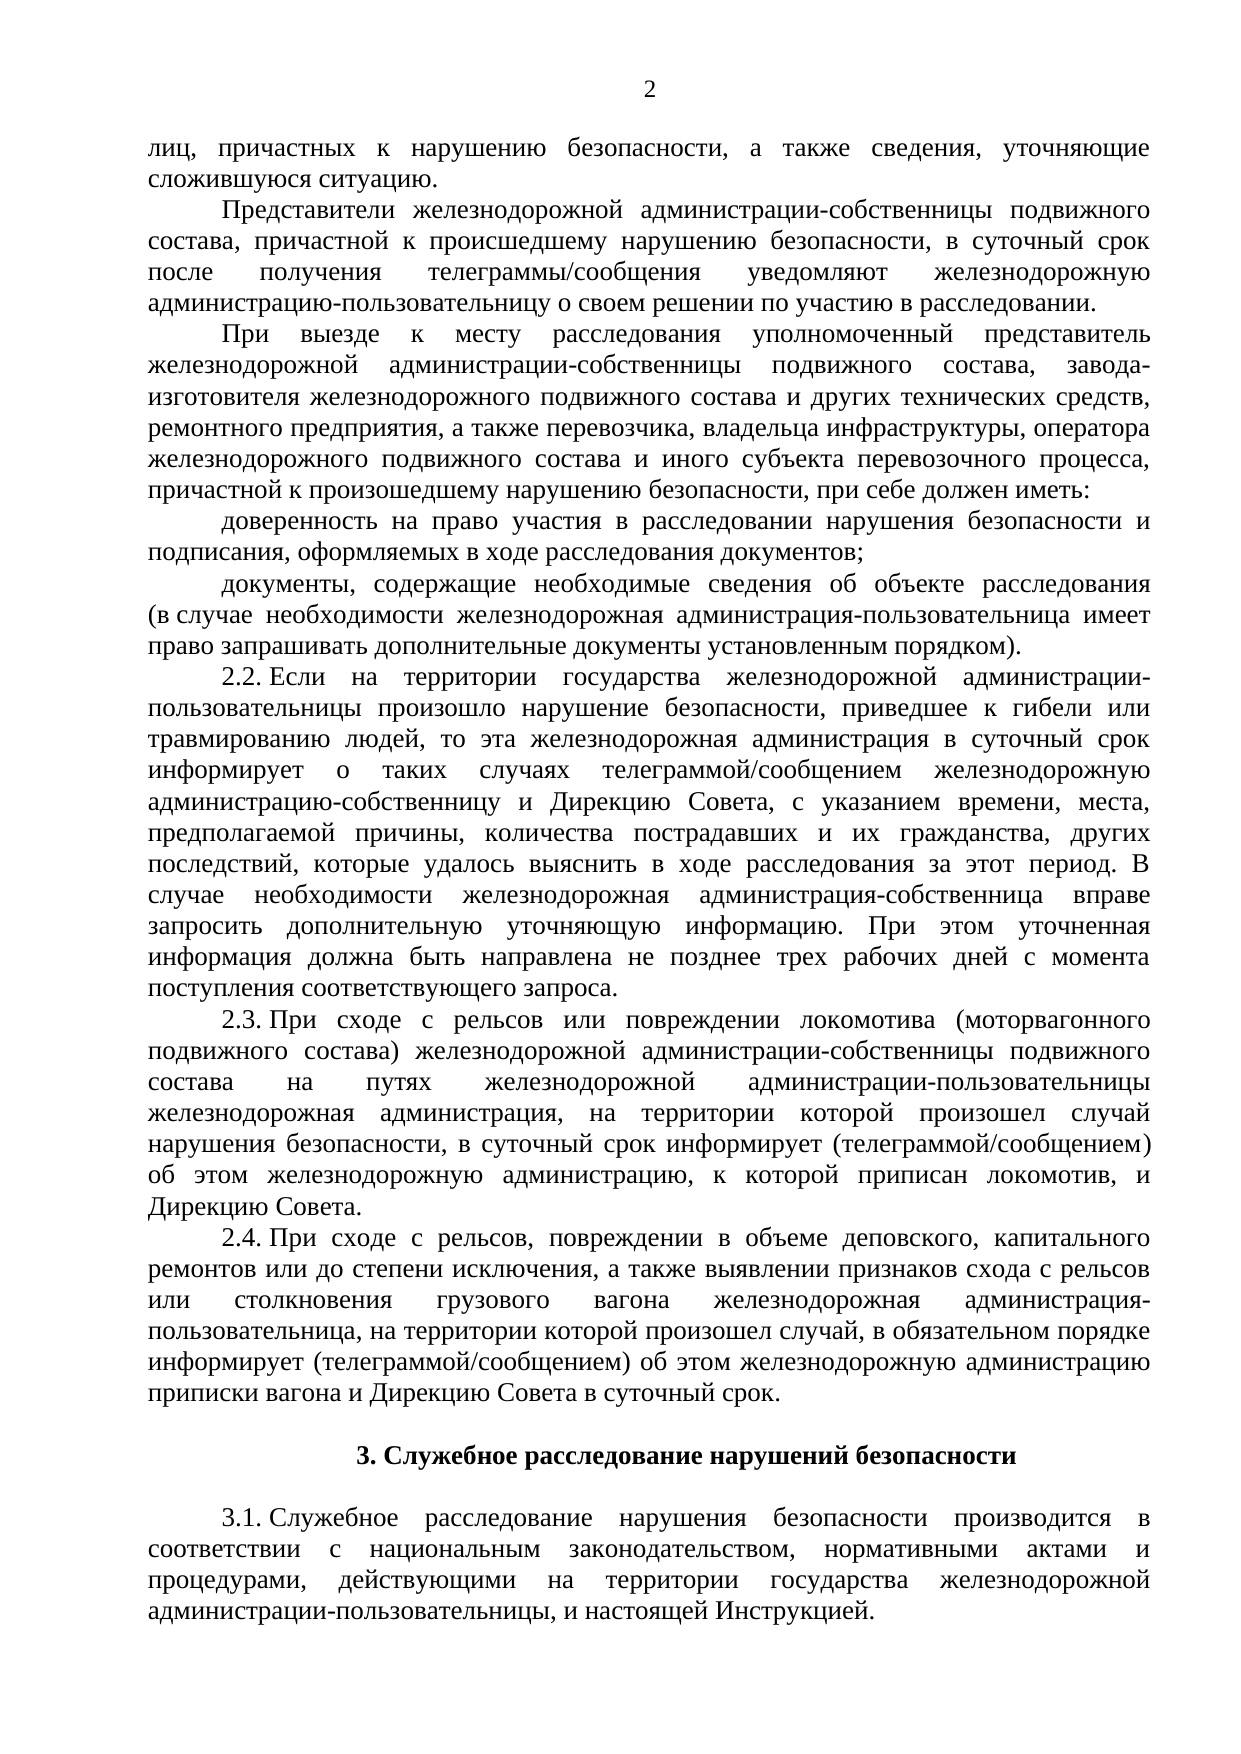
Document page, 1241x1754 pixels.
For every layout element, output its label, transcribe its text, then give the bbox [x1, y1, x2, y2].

text При выезде к месту расследования уполномоченный представитель железнодорожной администрации-собственницы подвижного состава, завода-изготовителя железнодорожного подвижного состава и других технических средств, ремонтного предприятия, а также перевозчика, владельца инфраструктуры, оператора железнодорожного подвижного состава и иного субъекта перевозочного процесса, причастной к произошедшему нарушению безопасности, при себе должен иметь: [148, 317, 1152, 504]
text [148, 131, 1152, 193]
text документы, содержащие необходимые сведения об объекте расследования (в случае необходимости железнодорожная администрация-пользовательница имеет право запрашивать дополнительные документы установленным порядком). [148, 567, 1152, 660]
text 2.4. При сходе с рельсов, повреждении в объеме деповского, капитального ремонтов или до степени исключения, а также выявлении признаков схода с рельсов или столкновения грузового вагона железнодорожная администрация-пользовательница, на территории которой произошел случай, в обязательном порядке информирует (телеграммой/сообщением) об этом железнодорожную администрацию приписки вагона и Дирекцию Совета в суточный срок. [148, 1221, 1152, 1408]
text 3.1. Служебное расследование нарушения безопасности производится в соответствии с национальным законодательством, нормативными актами и процедурами, действующими на территории государства железнодорожной администрации-пользовательницы, и настоящей Инструкцией. [148, 1501, 1152, 1626]
text 2.2. Если на территории государства железнодорожной администрации-пользовательницы произошло нарушение безопасности, приведшее к гибели или травмированию людей, то эта железнодорожная администрация в суточный срок информирует о таких случаях телеграммой/сообщением железнодорожную администрацию-собственницу и Дирекцию Совета, с указанием времени, места, предполагаемой причины, количества пострадавших и их гражданства, других последствий, которые удалось выяснить в ходе расследования за этот период. В случае необходимости железнодорожная администрация-собственница вправе запросить дополнительную уточняющую информацию. При этом уточненная информация должна быть направлена не позднее трех рабочих дней с момента поступления соответствующего запроса. [148, 660, 1152, 1003]
text 3. Служебное расследование нарушений безопасности [148, 1439, 1152, 1470]
text доверенность на право участия в расследовании нарушения безопасности и подписания, оформляемых в ходе расследования документов; [148, 504, 1152, 567]
text 2.3. При сходе с рельсов или повреждении локомотива (моторвагонного подвижного состава) железнодорожной администрации-собственницы подвижного состава на путях железнодорожной администрации-пользовательницы железнодорожная администрация, на территории которой произошел случай нарушения безопасности, в суточный срок информирует (телеграммой/сообщением) об этом железнодорожную администрацию, к которой приписан локомотив, и Дирекцию Совета. [148, 1003, 1152, 1221]
text Представители железнодорожной администрации-собственницы подвижного состава, причастной к происшедшему нарушению безопасности, в суточный срок после получения телеграммы/сообщения уведомляют железнодорожную администрацию-пользовательницу о своем решении по участию в расследовании. [148, 193, 1152, 317]
